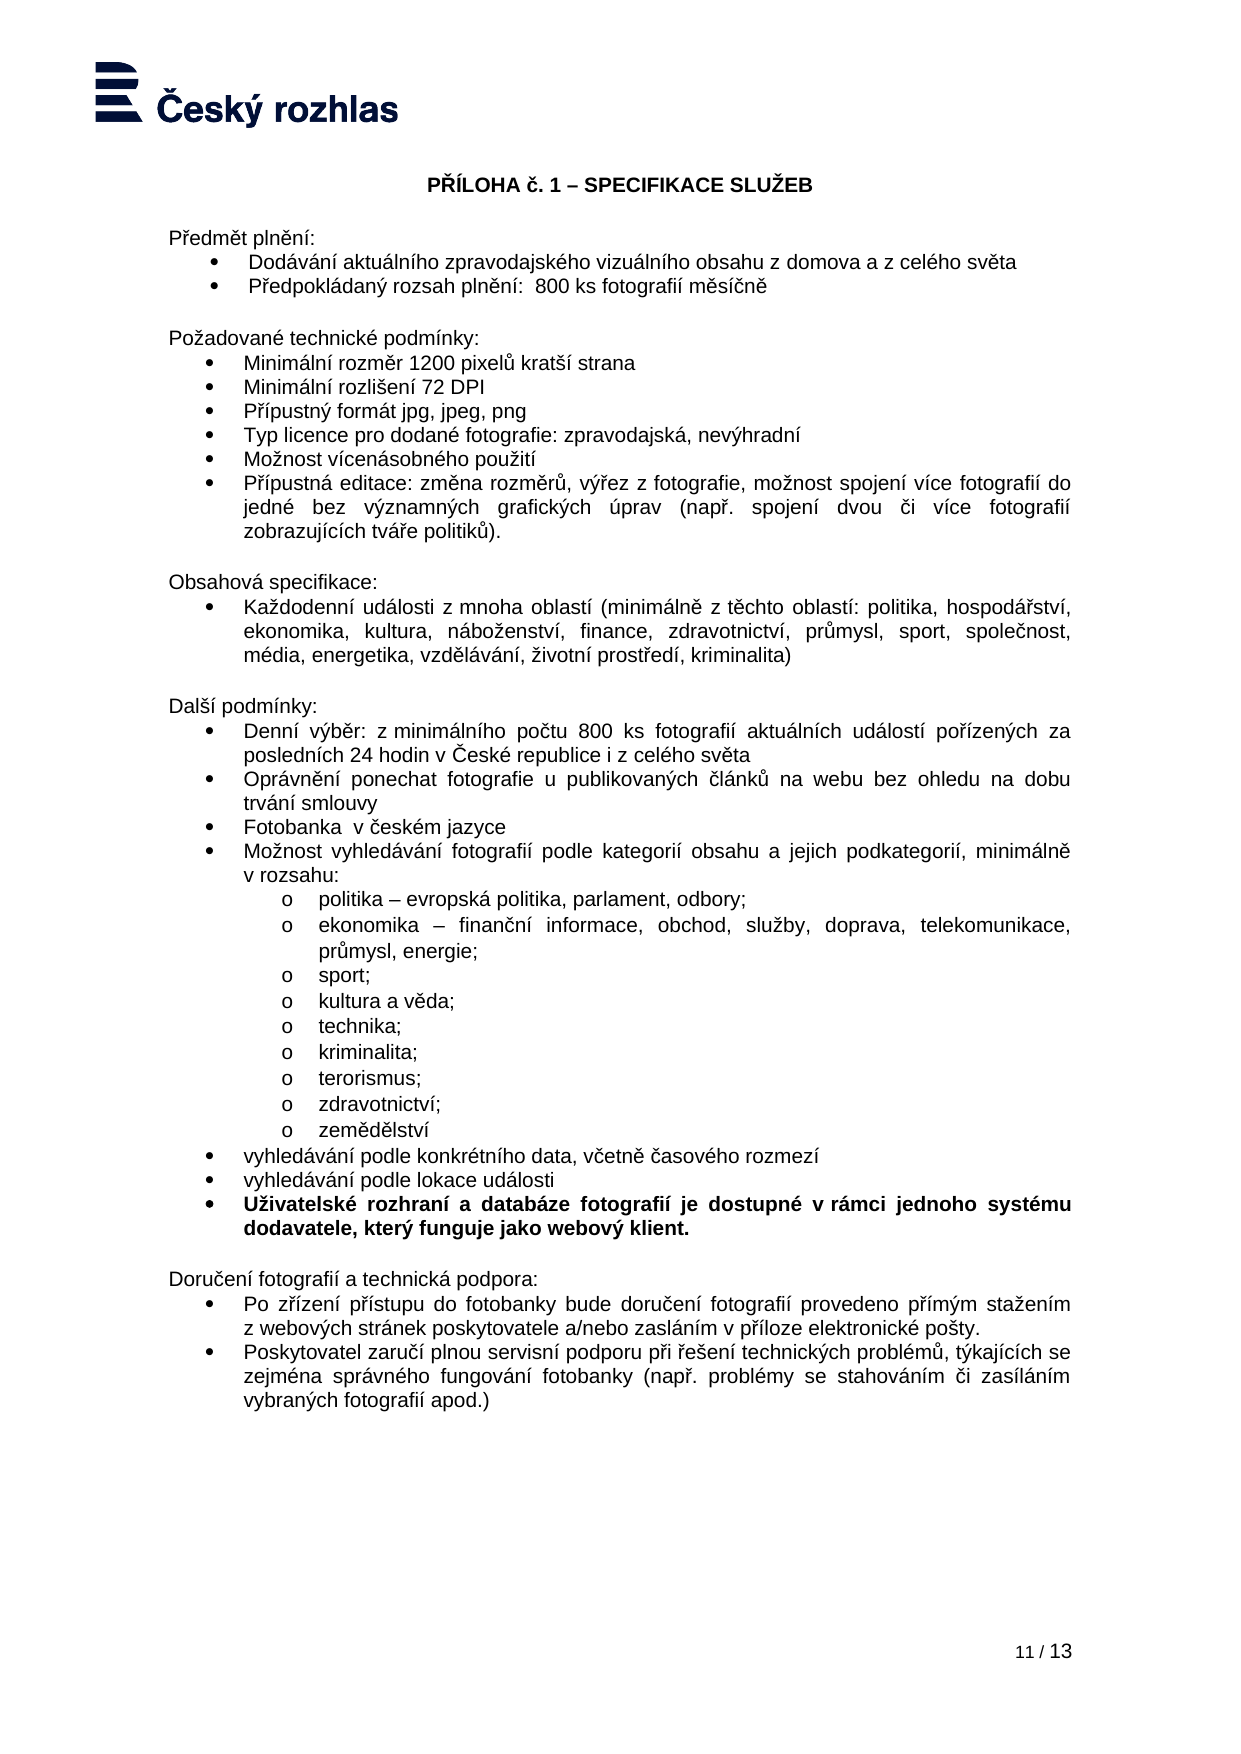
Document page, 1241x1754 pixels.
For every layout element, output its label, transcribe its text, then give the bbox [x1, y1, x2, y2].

picture [95, 62, 398, 128]
list Poskytovatel zaručí plnou servisní podporu při řešení technických problémů, týkajících se zejména správného fungování fotobanky (např. problémy se stahováním či zasíláním vybraných fotografií apod.) [206, 1340, 1072, 1412]
list zdravotnictví; [281, 1092, 1072, 1118]
list kultura a věda; [281, 988, 1072, 1014]
list Oprávnění ponechat fotografie u publikovaných článků na webu bez ohledu na dobu trvání smlouvy [206, 767, 1072, 815]
text Další podmínky: [168, 693, 1072, 719]
text PŘÍLOHA č. 1 – SPECIFIKACE SLUŽEB [168, 172, 1072, 198]
list vyhledávání podle lokace události [206, 1167, 1072, 1192]
list terorismus; [281, 1066, 1072, 1092]
list Uživatelské rozhraní a databáze fotografií je dostupné v rámci jednoho systému dodavatele, který funguje jako webový klient. [206, 1192, 1072, 1239]
text Obsahová specifikace: [168, 569, 1072, 595]
list Přípustná editace: změna rozměrů, výřez z fotografie, možnost spojení více fotografií do jedné bez významných grafických úprav (např. spojení dvou či více fotografií zobrazujících tváře politiků). [206, 471, 1072, 543]
list technika; [281, 1014, 1072, 1040]
text Požadované technické podmínky: [168, 324, 1072, 350]
list Po zřízení přístupu do fotobanky bude doručení fotografií provedeno přímým stažením z webových stránek poskytovatele a/nebo zasláním v příloze elektronické pošty. [206, 1292, 1072, 1340]
list Dodávání aktuálního zpravodajského vizuálního obsahu z domova a z celého světa [211, 250, 1072, 274]
list zemědělství [281, 1118, 1072, 1143]
list Možnost vícenásobného použití [206, 447, 1072, 471]
list politika – evropská politika, parlament, odbory; [281, 887, 1072, 913]
list Přípustný formát jpg, jpeg, png [206, 398, 1072, 423]
list ekonomika – finanční informace, obchod, služby, doprava, telekomunikace, průmysl, energie; [281, 913, 1072, 963]
list Denní výběr: z minimálního počtu 800 ks fotografií aktuálních událostí pořízených za posledních 24 hodin v České republice i z celého světa [206, 719, 1072, 767]
list Možnost vyhledávání fotografií podle kategorií obsahu a jejich podkategorií, minimálně v rozsahu: [206, 839, 1072, 887]
text Předmět plnění: [168, 224, 1072, 250]
text Doručení fotografií a technická podpora: [168, 1266, 1072, 1292]
list Minimální rozlišení 72 DPI [206, 374, 1072, 398]
list sport; [281, 963, 1072, 988]
list kriminalita; [281, 1040, 1072, 1066]
list Typ licence pro dodané fotografie: zpravodajská, nevýhradní [206, 423, 1072, 447]
list vyhledávání podle konkrétního data, včetně časového rozmezí [206, 1143, 1072, 1167]
list Předpokládaný rozsah plnění: 800 ks fotografií měsíčně [211, 274, 1072, 298]
list Každodenní události z mnoha oblastí (minimálně z těchto oblastí: politika, hospodářství, ekonomika, kultura, náboženství, finance, zdravotnictví, průmysl, sport, společnost, média, energetika, vzdělávání, životní prostředí, kriminalita) [206, 595, 1072, 667]
list Minimální rozměr 1200 pixelů kratší strana [206, 350, 1072, 374]
list Fotobanka v českém jazyce [206, 815, 1072, 839]
